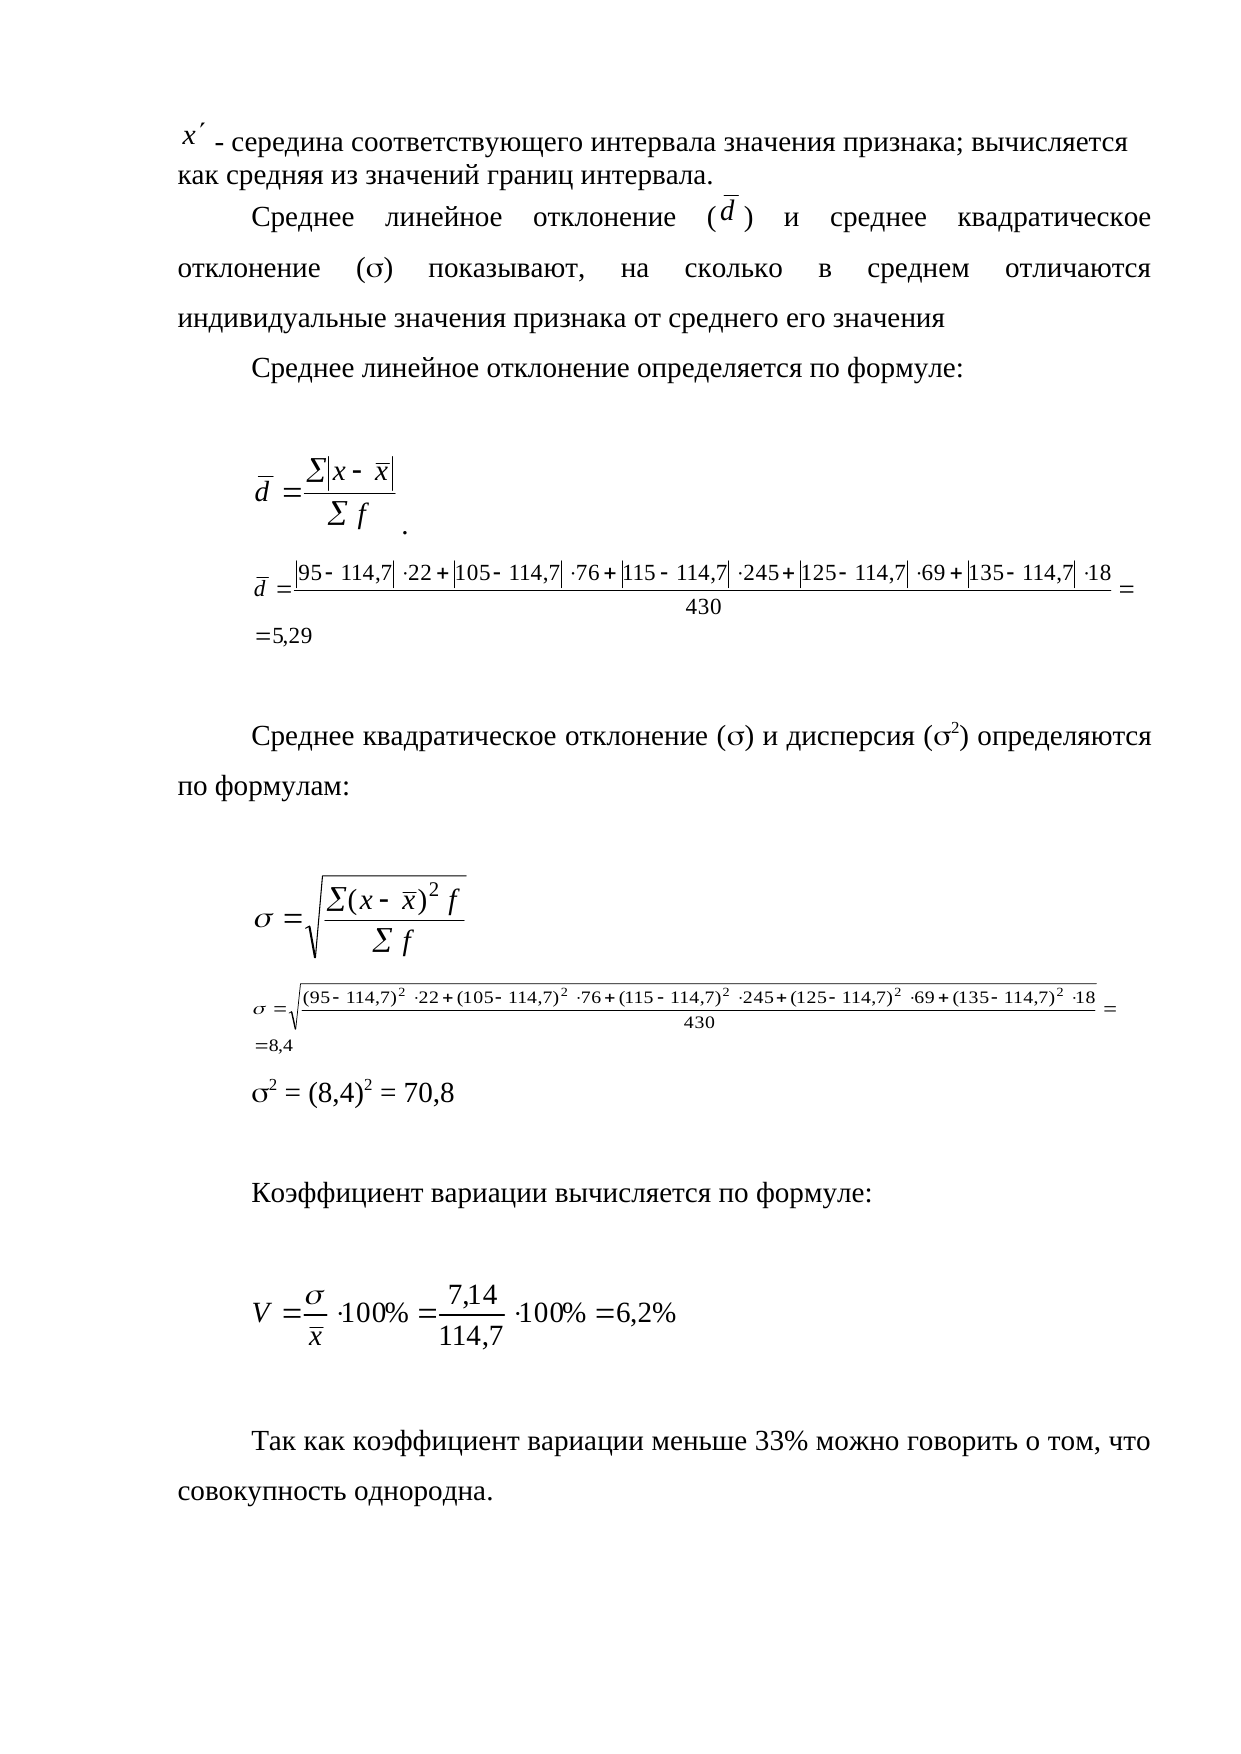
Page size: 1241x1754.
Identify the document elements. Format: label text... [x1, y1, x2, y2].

text Так как коэффициент вариации меньше 33% можно говорить о том, что совокупность однородна. [177, 1423, 1152, 1507]
text Среднее линейное отклонение () и среднее квадратическое отклонение () показывают, на сколько в среднем отличаются индивидуальные значения признака от среднего его значения [177, 191, 1152, 334]
text . [177, 451, 1152, 540]
text Среднее линейное отклонение определяется по формуле: [177, 351, 1152, 384]
text Среднее квадратическое отклонение () и дисперсия (2) определяются по формулам: [177, 718, 1152, 802]
text Коэффициент вариации вычисляется по формуле: [177, 1176, 1152, 1209]
text 2 = (8,4)2 = 70,8 [177, 1075, 1152, 1108]
